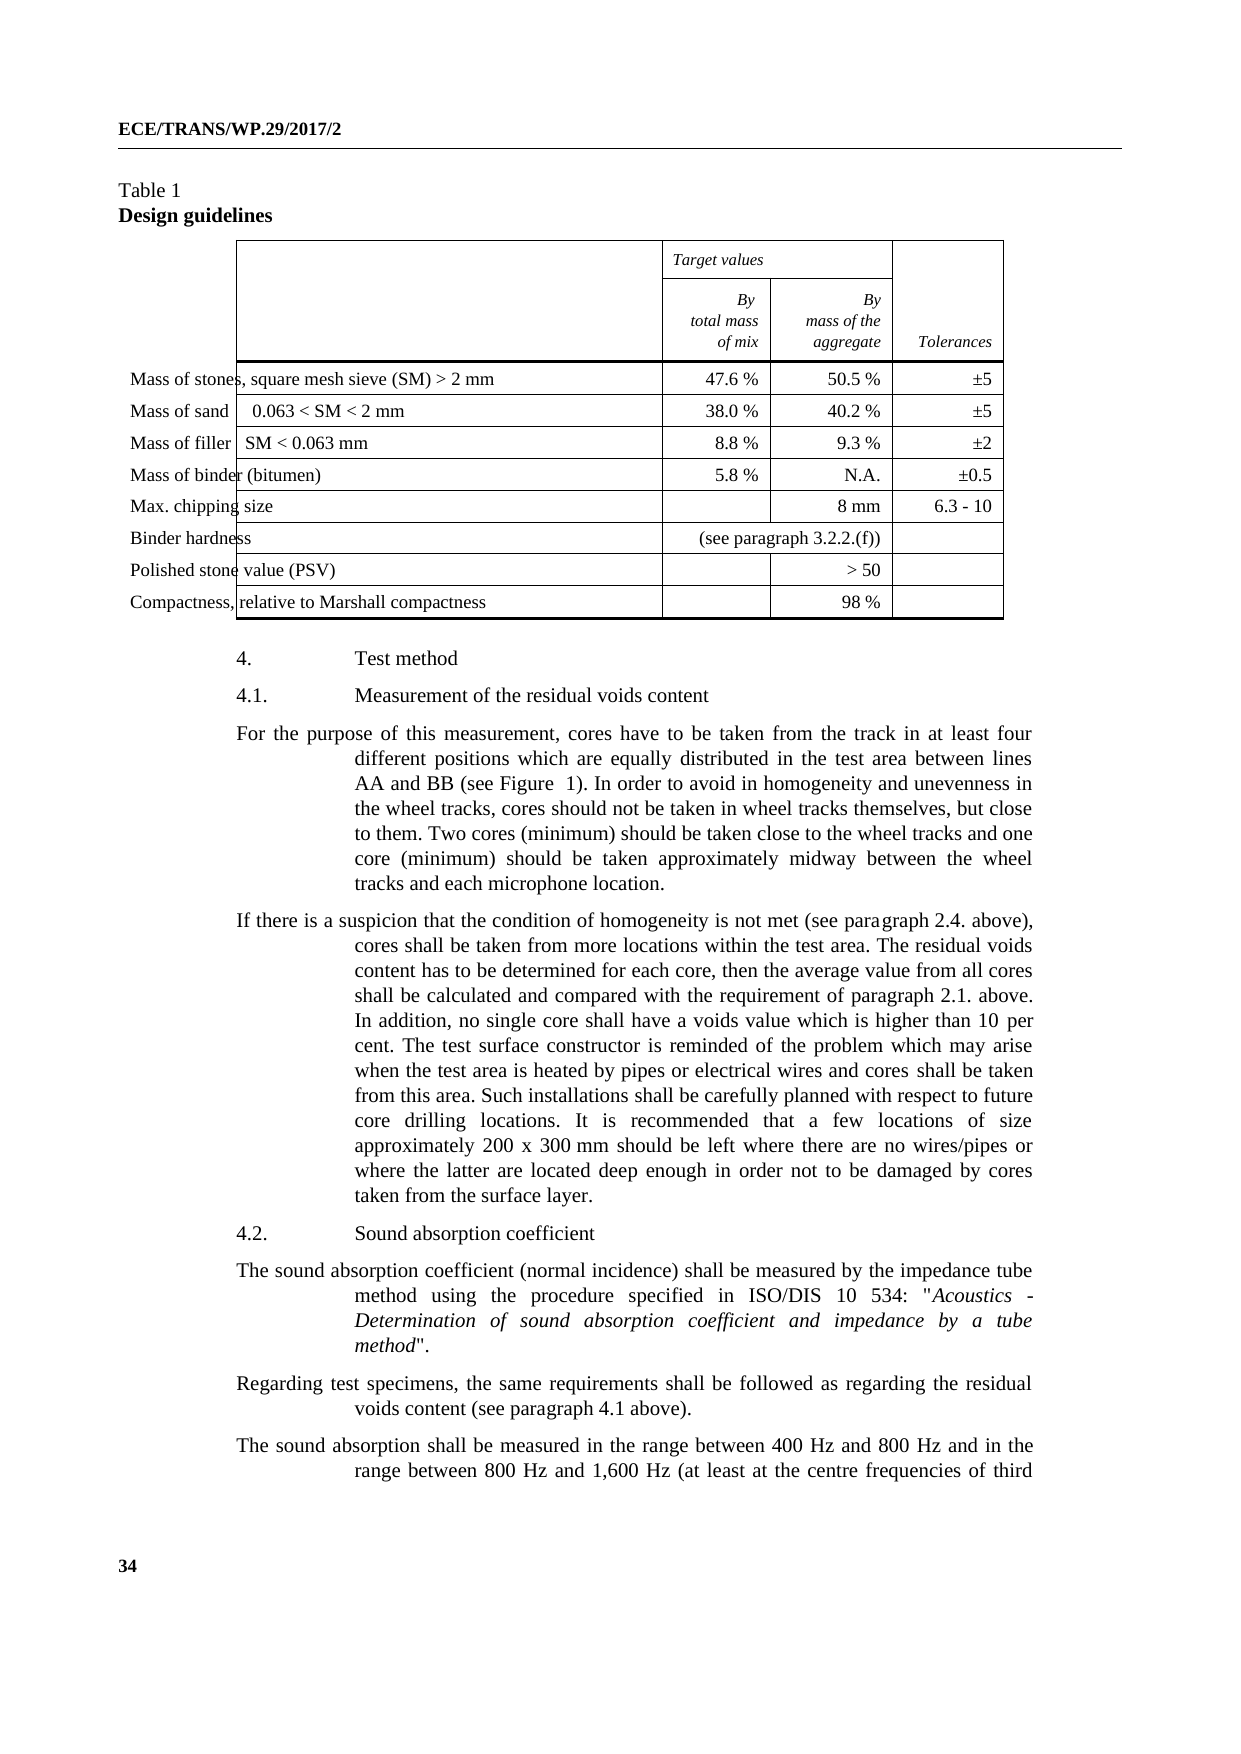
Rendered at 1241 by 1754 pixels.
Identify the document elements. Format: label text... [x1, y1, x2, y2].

table_cell 47.6 % [663, 363, 770, 394]
table_cell ±5 [893, 363, 1003, 394]
table_cell By total mass of mix [663, 279, 770, 360]
table_header Target values [663, 241, 892, 278]
table_cell Polished stone value (PSV) [237, 554, 662, 585]
table_cell 5.8 % [663, 459, 770, 490]
table_cell ±5 [893, 395, 1003, 426]
table_cell Max. chipping size [237, 491, 662, 521]
table_cell [893, 586, 1003, 617]
table_cell Binder hardness [237, 523, 662, 553]
text 4.1. Measurement of the residual voids content [236, 682, 1004, 707]
table_cell ±0.5 [893, 459, 1003, 490]
table_cell Mass of stones, square mesh sieve (SM) > 2 mm [237, 363, 662, 394]
table_cell 40.2 % [771, 395, 892, 426]
table_cell By mass of the aggregate [771, 279, 892, 360]
table_cell 38.0 % [663, 395, 770, 426]
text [236, 1432, 1034, 1482]
table_cell Mass of sand 0.063 < SM < 2 mm [237, 395, 662, 426]
table_cell 50.5 % [771, 363, 892, 394]
text For the purpose of this measurement, cores have to be taken from the track in at least four different positions which are equally distributed in the test area between lines AA and BB (see Figure 1). In order to avoid in homogeneity and unevenness in the wheel tracks, cores should not be taken in wheel tracks themselves, but close to them. Two cores (minimum) should be taken close to the wheel tracks and one core (minimum) should be taken approximately midway between the wheel tracks and each microphone location. [236, 720, 1033, 895]
table_cell Compactness, relative to compactness [237, 586, 662, 617]
table_cell > 50 [771, 554, 892, 585]
table_cell 6.3 - 10 [893, 491, 1003, 521]
table_cell [893, 554, 1003, 585]
text 4. Test method [236, 645, 1004, 670]
table_cell [663, 586, 770, 617]
table_cell N.A. [771, 459, 892, 490]
table_cell Mass of binder (bitumen) [237, 459, 662, 490]
text The sound absorption coefficient (normal incidence) shall be measured by the impedance tube method using the procedure specified in ISO/DIS 10 534: "Acoustics - Determination of sound absorption coefficient and impedance by a tube method". [236, 1257, 1033, 1357]
table_cell 8 mm [771, 491, 892, 521]
table_cell [893, 523, 1003, 553]
table_cell (see paragraph 3.2.2.(f)) [663, 523, 892, 553]
table_cell [663, 491, 770, 521]
table_cell 98 % [771, 586, 892, 617]
table_cell ±2 [893, 427, 1003, 458]
table_cell Mass of filler SM < 0.063 mm [237, 427, 662, 458]
table_header [237, 241, 662, 360]
text Regarding test specimens, the same requirements shall be followed as regarding the residual voids content (see paragraph 4.1 above). [236, 1370, 1033, 1420]
subtitle Table 1 Design guidelines [118, 177, 1122, 227]
table_header Tolerances [893, 241, 1003, 360]
table_cell 8.8 % [663, 427, 770, 458]
table_cell 9.3 % [771, 427, 892, 458]
text 4.2. Sound absorption coefficient [236, 1220, 1004, 1245]
text If there is a suspicion that the condition of homogeneity is not met (see paragraph 2.4. above), cores shall be taken from more locations within the test area. The residual voids content has to be determined for each core, then the average value from all cores shall be calculated and compared with the requirement of paragraph 2.1. above. In addition, no single core shall have a voids value which is higher than 10 per cent. The test surface constructor is reminded of the problem which may arise when the test area is heated by pipes or electrical wires and cores shall be taken from this area. Such installations shall be carefully planned with respect to future core drilling locations. It is recommended that a few locations of size approximately 200 x 300 mm should be left where there are no wires/pipes or where the latter are located deep enough in order not to be damaged by cores taken from the surface layer. [236, 907, 1033, 1207]
table_cell [663, 554, 770, 585]
